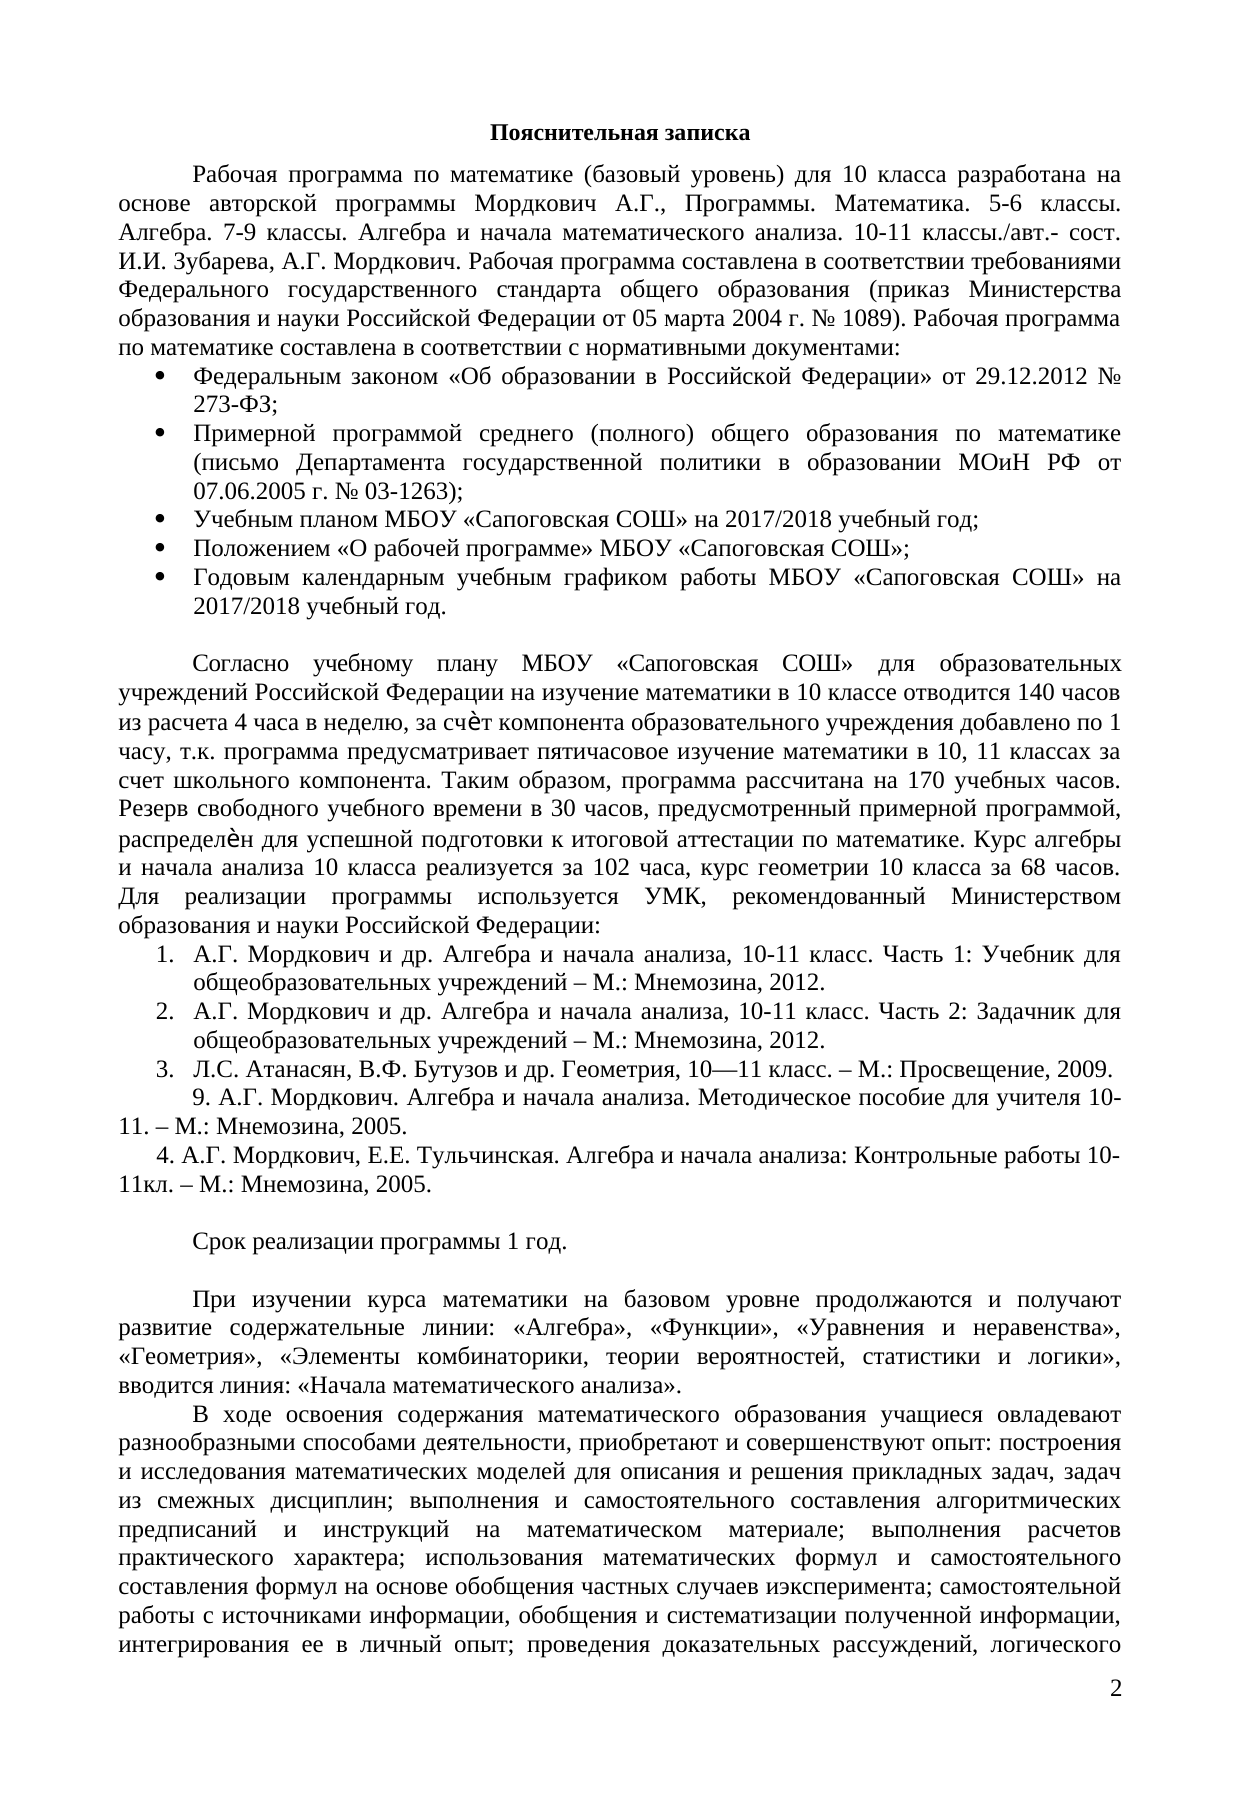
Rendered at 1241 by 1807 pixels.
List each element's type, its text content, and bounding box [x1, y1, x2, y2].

list Положением «О рабочей программе» МБОУ «Сапоговская СОШ»; [156, 533, 1122, 562]
list Федеральным законом «Об образовании в Российской Федерации» от 29.12.2012 № 273-ФЗ; [156, 361, 1122, 418]
list А.Г. Мордкович и др. Алгебра и начала анализа, 10-11 класс. Часть 2: Задачник для общеобразовательных учреждений – М.: Мнемозина, 2012. [156, 996, 1122, 1054]
text Рабочая программа по математике (базовый уровень) для 10 класса разработана на основе авторской программы Мордкович А.Г., Программы. Математика. 5-6 классы. Алгебра. 7-9 классы. Алгебра и начала математического анализа. 10-11 классы./авт.- сост. И.И. Зубарева, А.Г. Мордкович. Рабочая программа составлена в соответствии требованиями Федерального государственного стандарта общего образования (приказ Министерства образования и науки Российской Федерации от 05 марта 2004 г. № 1089). Рабочая программа по математике составлена в соответствии с нормативными документами: [118, 159, 1122, 361]
text Согласно учебному плану МБОУ «Сапоговская СОШ» для образовательных учреждений Российской Федерации на изучение математики в 10 классе отводится 140 часов из расчета 4 часа в неделю, за счѐт компонента образовательного учреждения добавлено по 1 часу, т.к. программа предусматривает пятичасовое изучение математики в 10, 11 классах за счет школьного компонента. Таким образом, программа рассчитана на 170 учебных часов. Резерв свободного учебного времени в 30 часов, предусмотренный примерной программой, распределѐн для успешной подготовки к итоговой аттестации по математике. Курс алгебры и начала анализа 10 класса реализуется за 102 часа, курс геометрии 10 класса за 68 часов. Для реализации программы используется УМК, рекомендованный Министерством образования и науки Российской Федерации: [118, 648, 1122, 939]
text Пояснительная записка [118, 118, 1122, 146]
text При изучении курса математики на базовом уровне продолжаются и получают развитие содержательные линии: «Алгебра», «Функции», «Уравнения и неравенства», «Геометрия», «Элементы комбинаторики, теории вероятностей, статистики и логики», вводится линия: «Начала математического анализа». [118, 1284, 1122, 1399]
text Срок реализации программы 1 год. [118, 1226, 1122, 1255]
text 9. А.Г. Мордкович. Алгебра и начала анализа. Методическое пособие для учителя 10-11. – М.: Мнемозина, 2005. [118, 1082, 1122, 1140]
list А.Г. Мордкович и др. Алгебра и начала анализа, 10-11 класс. Часть 1: Учебник для общеобразовательных учреждений – М.: Мнемозина, 2012. [156, 939, 1122, 996]
list Примерной программой среднего (полного) общего образования по математике (письмо Департамента государственной политики в образовании МОиН РФ от 07.06.2005 г. № 03-1263); [156, 418, 1122, 504]
list Годовым календарным учебным графиком работы МБОУ «Сапоговская СОШ» на 2017/2018 учебный год. [156, 562, 1122, 619]
list Учебным планом МБОУ «Сапоговская СОШ» на 2017/2018 учебный год; [156, 504, 1122, 533]
text 4. А.Г. Мордкович, Е.Е. Тульчинская. Алгебра и начала анализа: Контрольные работы 10-11кл. – М.: Мнемозина, 2005. [118, 1140, 1122, 1197]
list Л.С. Атанасян, В.Ф. Бутузов и др. Геометрия, 10—11 класс. – М.: Просвещение, 2009. [156, 1054, 1122, 1082]
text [118, 1399, 1122, 1657]
